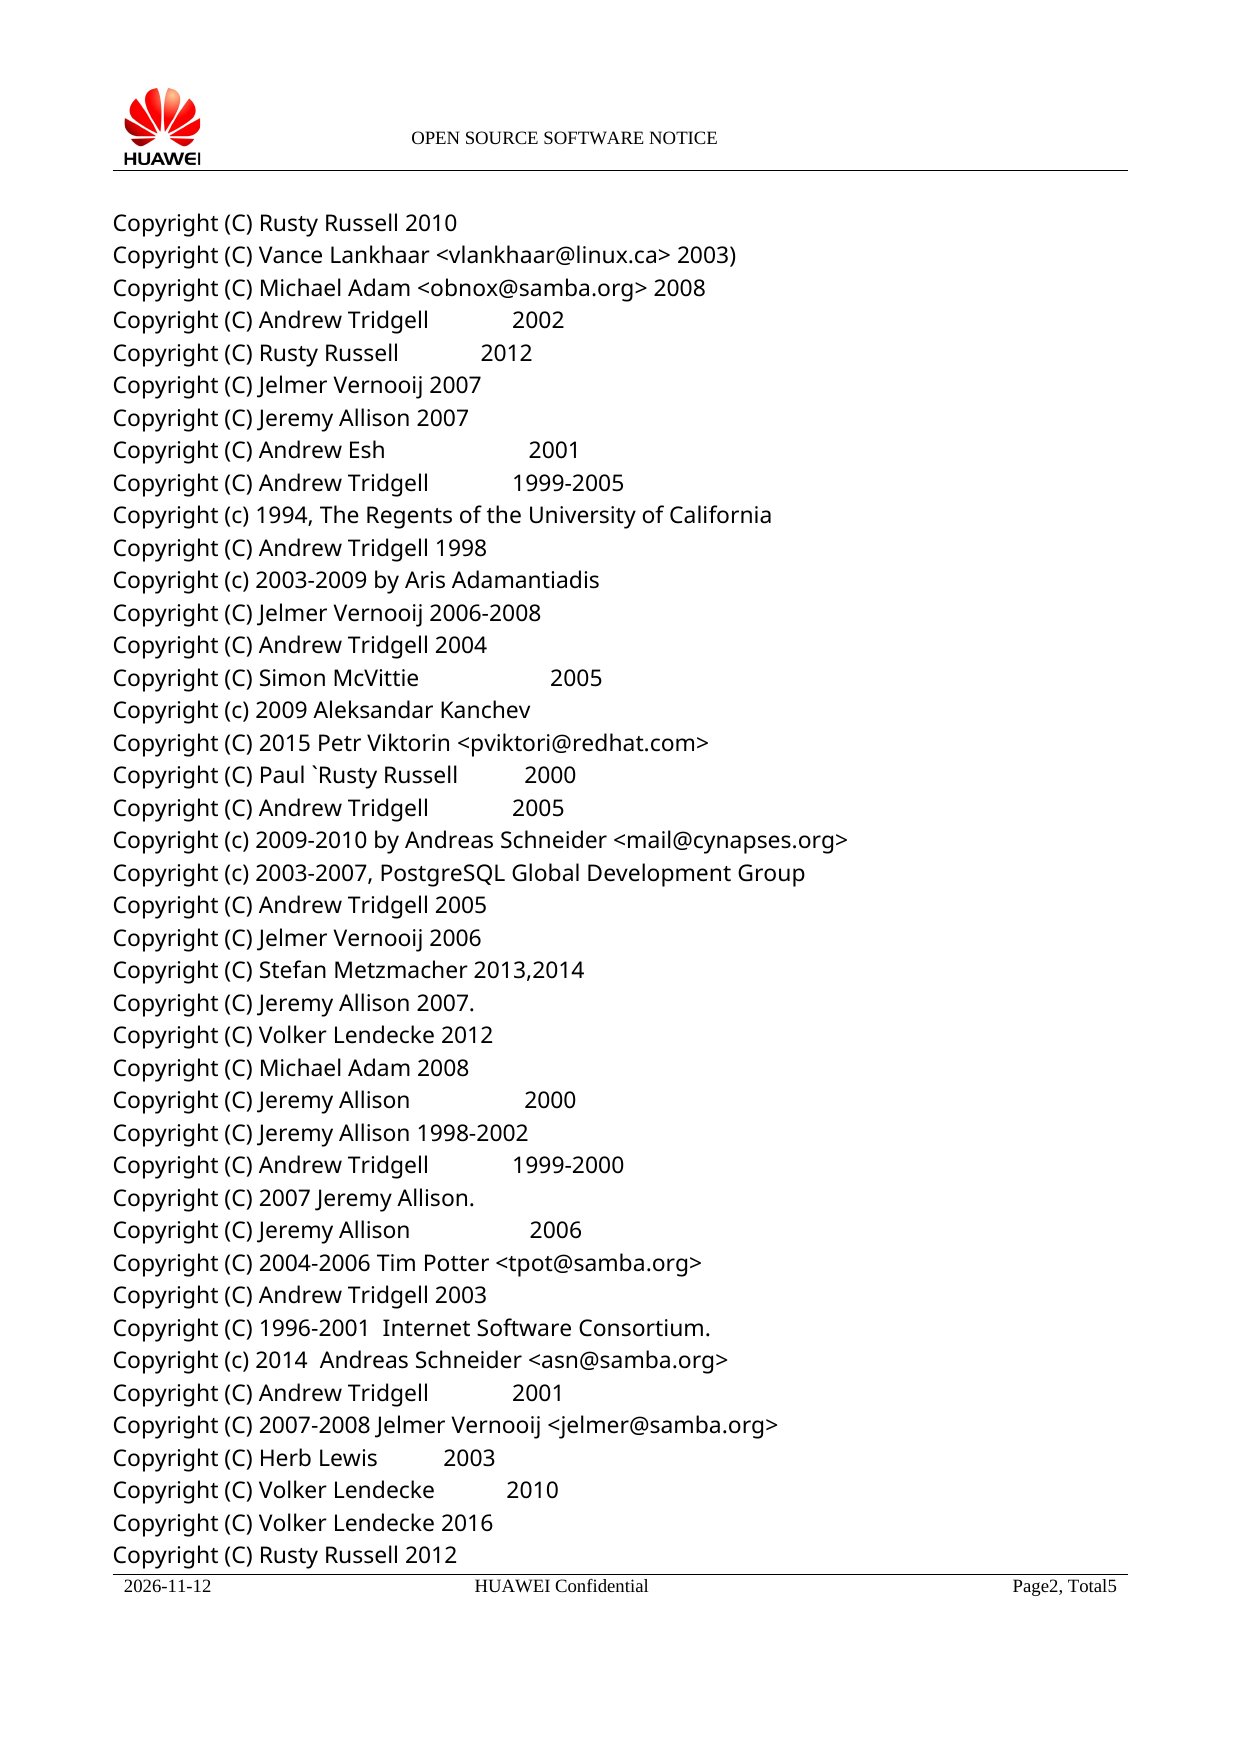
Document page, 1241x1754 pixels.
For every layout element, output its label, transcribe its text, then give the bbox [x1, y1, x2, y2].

picture [124, 88, 201, 165]
